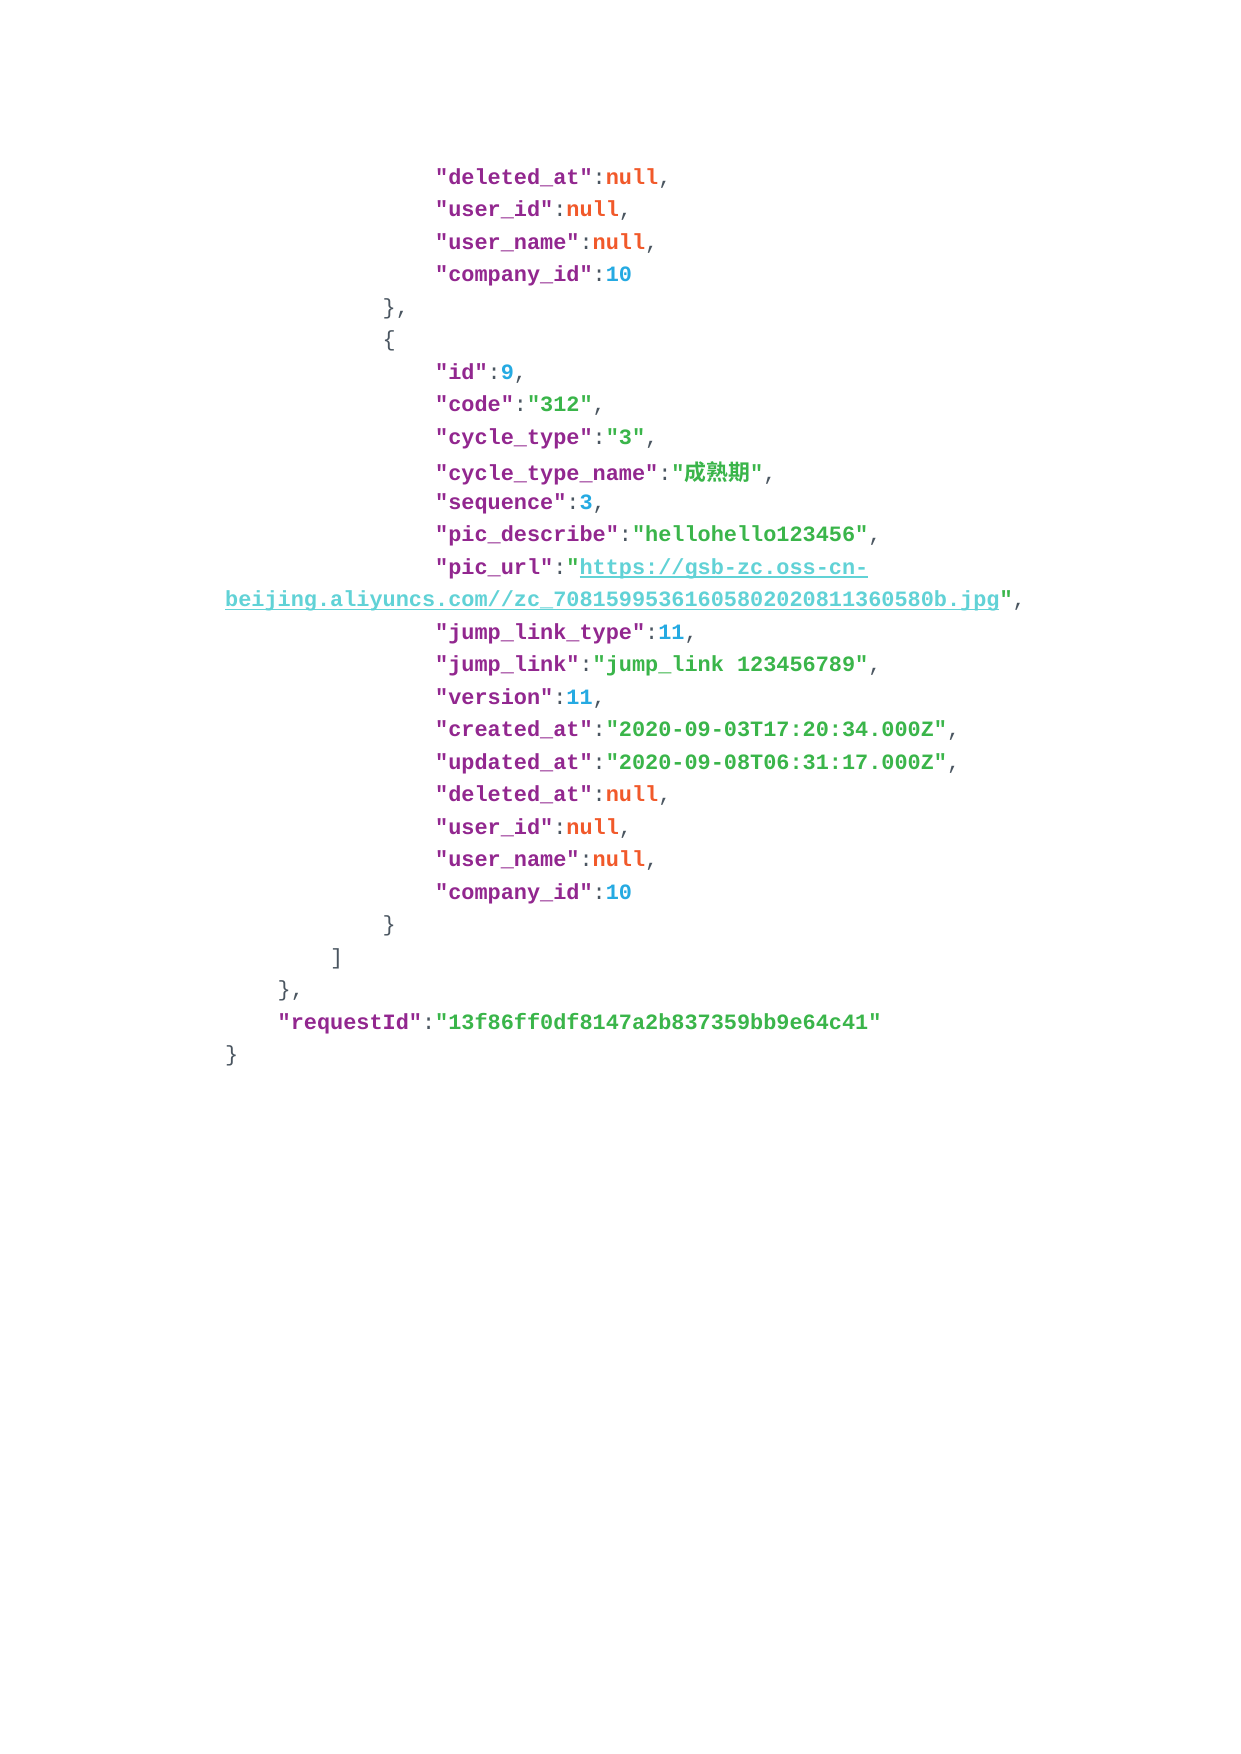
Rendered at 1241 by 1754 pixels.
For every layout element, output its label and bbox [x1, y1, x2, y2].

list [225, 162, 1053, 1072]
